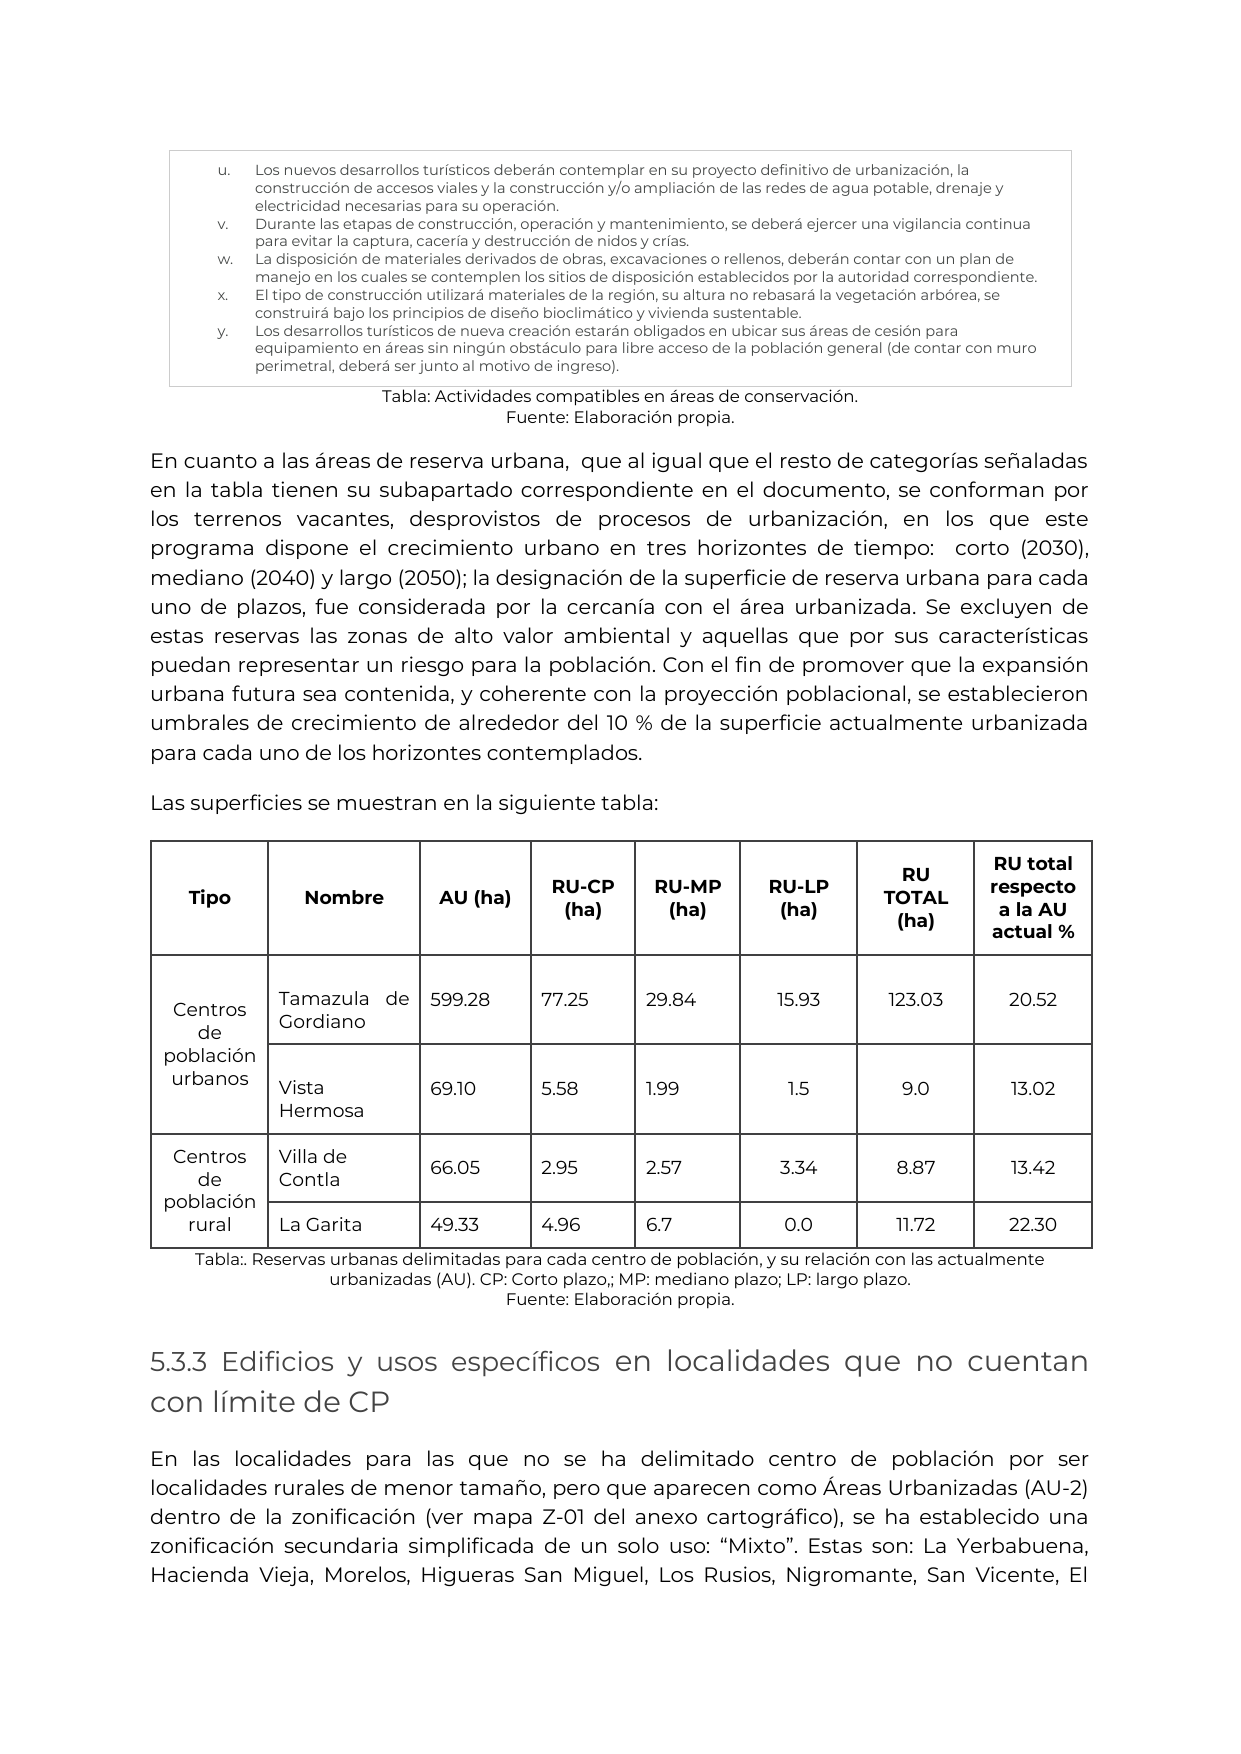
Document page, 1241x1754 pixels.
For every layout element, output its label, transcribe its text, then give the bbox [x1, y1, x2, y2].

table_cell 66.05 [421, 1135, 530, 1201]
table_cell 9.0 [858, 1045, 973, 1133]
table_cell 2.57 [636, 1135, 739, 1201]
table_cell 8.87 [858, 1135, 973, 1201]
table_cell Centros de población rural [152, 1135, 267, 1247]
table_cell 22.30 [975, 1203, 1091, 1247]
table_cell La Garita [269, 1203, 419, 1247]
text Tabla: Actividades compatibles en áreas de conservación. [150, 387, 1090, 407]
table_cell 5.58 [532, 1045, 634, 1133]
text Fuente: Elaboración propia. [150, 407, 1090, 427]
table_cell 20.52 [975, 956, 1091, 1043]
table_header RU-MP (ha) [636, 842, 739, 954]
table_cell 2.95 [532, 1135, 634, 1201]
table_header RU-LP (ha) [741, 842, 856, 954]
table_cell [170, 151, 1071, 386]
text Fuente: Elaboración propia. [150, 1290, 1090, 1310]
table_cell 4.96 [532, 1203, 634, 1247]
table_cell 123.03 [858, 956, 973, 1043]
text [150, 1446, 1090, 1588]
table_cell 1.99 [636, 1045, 739, 1133]
text Tabla:. Reservas urbanas delimitadas para cada centro de población, y su relación con las actualmente urbanizadas (AU). CP: Corto plazo,; MP: mediano plazo; LP: largo plazo. [150, 1249, 1090, 1290]
table_cell 69.10 [421, 1045, 530, 1133]
table_header RU TOTAL (ha) [858, 842, 973, 954]
table_cell 1.5 [741, 1045, 856, 1133]
table_cell Centros de población urbanos [152, 956, 267, 1133]
table_cell 29.84 [636, 956, 739, 1043]
table_header RU-CP (ha) [532, 842, 634, 954]
table_cell 6.7 [636, 1203, 739, 1247]
table_header AU (ha) [421, 842, 530, 954]
table_cell 11.72 [858, 1203, 973, 1247]
table_cell 13.42 [975, 1135, 1091, 1201]
table_cell Tamazula de Gordiano [269, 956, 419, 1043]
table_header RU total respecto a la AU actual % [975, 842, 1091, 954]
text En cuanto a las áreas de reserva urbana, que al igual que el resto de categorías señaladas en la tabla tienen su subapartado correspondiente en el documento, se conforman por los terrenos vacantes, desprovistos de procesos de urbanización, en los que este programa dispone el crecimiento urbano en tres horizontes de tiempo: corto (2030), mediano (2040) y largo (2050); la designación de la superficie de reserva urbana para cada uno de plazos, fue considerada por la cercanía con el área urbanizada. Se excluyen de estas reservas las zonas de alto valor ambiental y aquellas que por sus características puedan representar un riesgo para la población. Con el fin de promover que la expansión urbana futura sea contenida, y coherente con la proyección poblacional, se establecieron umbrales de crecimiento de alrededor del 10 % de la superficie actualmente urbanizada para cada uno de los horizontes contemplados. [150, 448, 1090, 765]
table_cell Villa de Contla [269, 1135, 419, 1201]
table_cell Vista Hermosa [269, 1045, 419, 1133]
table_cell 3.34 [741, 1135, 856, 1201]
table_cell 77.25 [532, 956, 634, 1043]
table_cell 0.0 [741, 1203, 856, 1247]
table_cell 15.93 [741, 956, 856, 1043]
table_header Nombre [269, 842, 419, 954]
table_cell 599.28 [421, 956, 530, 1043]
table_cell 49.33 [421, 1203, 530, 1247]
table_cell 13.02 [975, 1045, 1091, 1133]
text Las superficies se muestran en la siguiente tabla: [150, 790, 1090, 815]
subtitle 5.3.3 Edificios y usos específicos en localidades que no cuentan con límite de CP [150, 1343, 1090, 1420]
table_header Tipo [152, 842, 267, 954]
